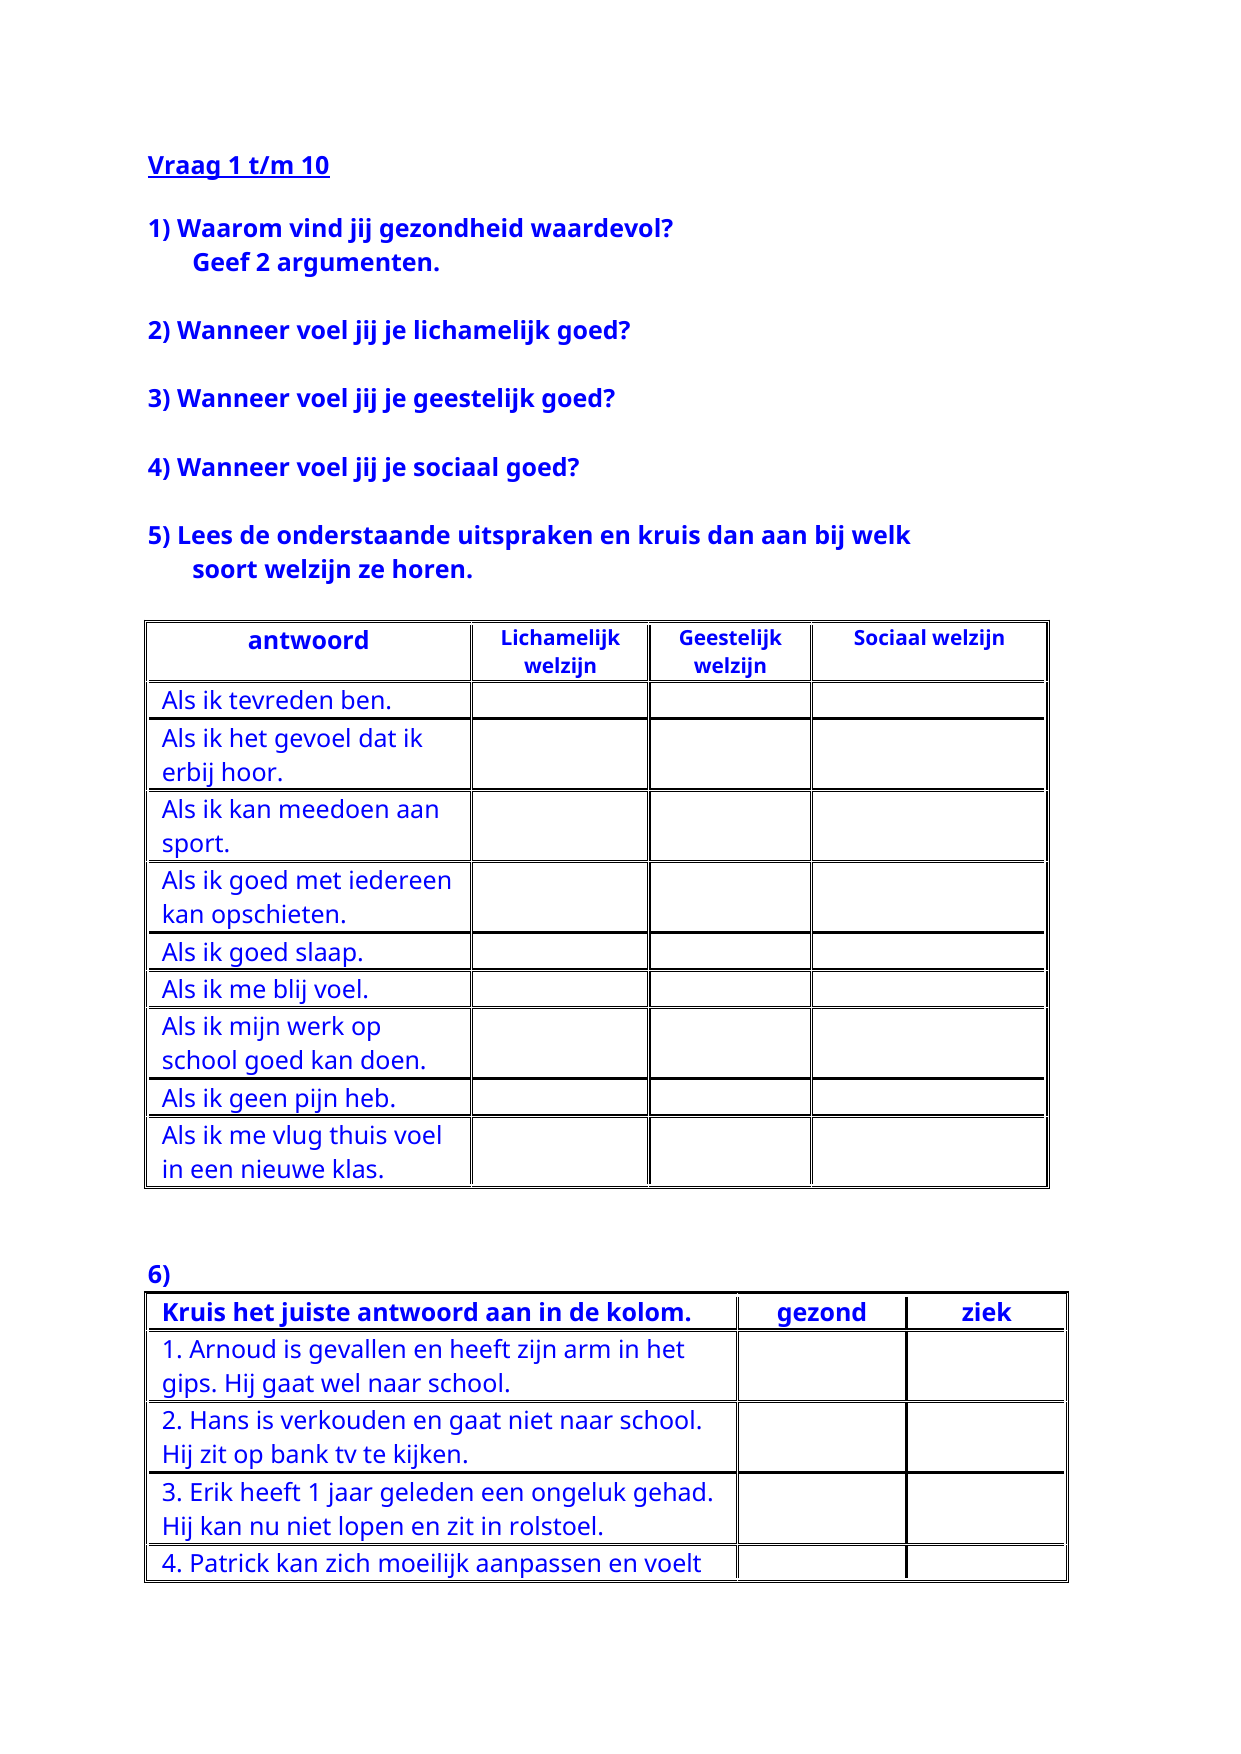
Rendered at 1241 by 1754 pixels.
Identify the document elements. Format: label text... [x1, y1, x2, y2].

table_header Lichamelijk welzijn [472, 621, 649, 680]
table_cell [651, 683, 810, 717]
table_cell [473, 792, 647, 860]
table_cell Als ik me vlug thuis voel in een nieuwe klas. [147, 1114, 472, 1186]
table_cell [473, 863, 647, 931]
text 2) Wanneer voel jij je lichamelijk goed? [148, 313, 1093, 347]
table_cell Als ik tevreden ben. [145, 680, 472, 717]
table_cell [811, 1006, 1048, 1077]
table_cell [739, 1474, 905, 1542]
table_cell [811, 860, 1048, 931]
table_cell [813, 968, 1047, 1006]
table_cell [473, 683, 647, 717]
table_cell [651, 1080, 810, 1114]
table_cell [473, 934, 647, 968]
table_cell [739, 1403, 905, 1471]
table_header Kruis het juiste antwoord aan in de kolom. [147, 1294, 737, 1328]
table_cell Als ik het gevoel dat ik erbij hoor. [147, 717, 470, 788]
table_cell [649, 1118, 811, 1186]
table_cell [651, 972, 810, 1006]
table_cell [147, 1543, 737, 1580]
table_cell [651, 934, 810, 968]
text Geef 2 argumenten. [148, 245, 1093, 279]
table_cell [811, 1114, 1047, 1186]
table_cell Als ik goed met iedereen kan opschieten. [145, 860, 472, 931]
table_cell 2. Hans is verkouden en gaat niet naar school. Hij zit op bank tv te kijken. [145, 1400, 737, 1471]
text 4) Wanneer voel jij je sociaal goed? [148, 449, 1093, 483]
table_cell [472, 1114, 649, 1186]
table_cell [811, 680, 1048, 717]
text 5) Lees de onderstaande uitspraken en kruis dan aan bij welk [148, 517, 1093, 551]
text soort welzijn ze horen. [148, 551, 1093, 586]
table_cell [739, 1332, 905, 1400]
table_header Geestelijk welzijn [649, 623, 811, 680]
table_cell Als ik me blij voel. [147, 968, 470, 1006]
table_cell [651, 1009, 810, 1077]
table_cell [813, 788, 1047, 860]
table_cell [651, 720, 810, 788]
table_cell [473, 972, 647, 1006]
table_cell Als ik kan meedoen aan sport. [147, 788, 470, 860]
table_cell [473, 1009, 647, 1077]
table_cell [908, 1328, 1066, 1400]
text 1) Waarom vind jij gezondheid waardevol? [148, 211, 1093, 245]
table_cell [651, 792, 810, 860]
table_header ziek [906, 1294, 1066, 1328]
table_cell [813, 931, 1046, 968]
table_cell Als ik goed slaap. [147, 931, 470, 968]
text Vraag 1 t/m 10 [148, 148, 1093, 182]
table_cell [473, 1080, 647, 1114]
table_cell [906, 1400, 1067, 1471]
table_cell Als ik mijn werk op school goed kan doen. [145, 1006, 472, 1077]
table_cell [651, 863, 810, 931]
table_cell 1. Arnoud is gevallen en heeft zijn arm in het gips. Hij gaat wel naar school. [147, 1328, 736, 1400]
table_cell [906, 1543, 1066, 1580]
table_cell [908, 1471, 1066, 1542]
table_header antwoord [147, 623, 472, 680]
table_cell 3. Erik heeft 1 jaar geleden een ongeluk gehad. Hij kan nu niet lopen en zit in rolstoel. [147, 1471, 736, 1542]
text 6) [148, 1257, 1093, 1291]
table_header gezond [738, 1294, 906, 1328]
table_cell Als ik geen pijn heb. [147, 1077, 470, 1114]
table_header Sociaal welzijn [811, 623, 1046, 680]
text 3) Wanneer voel jij je geestelijk goed? [148, 381, 1093, 415]
table_cell [473, 720, 647, 788]
table_cell [813, 1077, 1046, 1114]
table_cell [738, 1546, 906, 1580]
table_cell [813, 717, 1046, 788]
